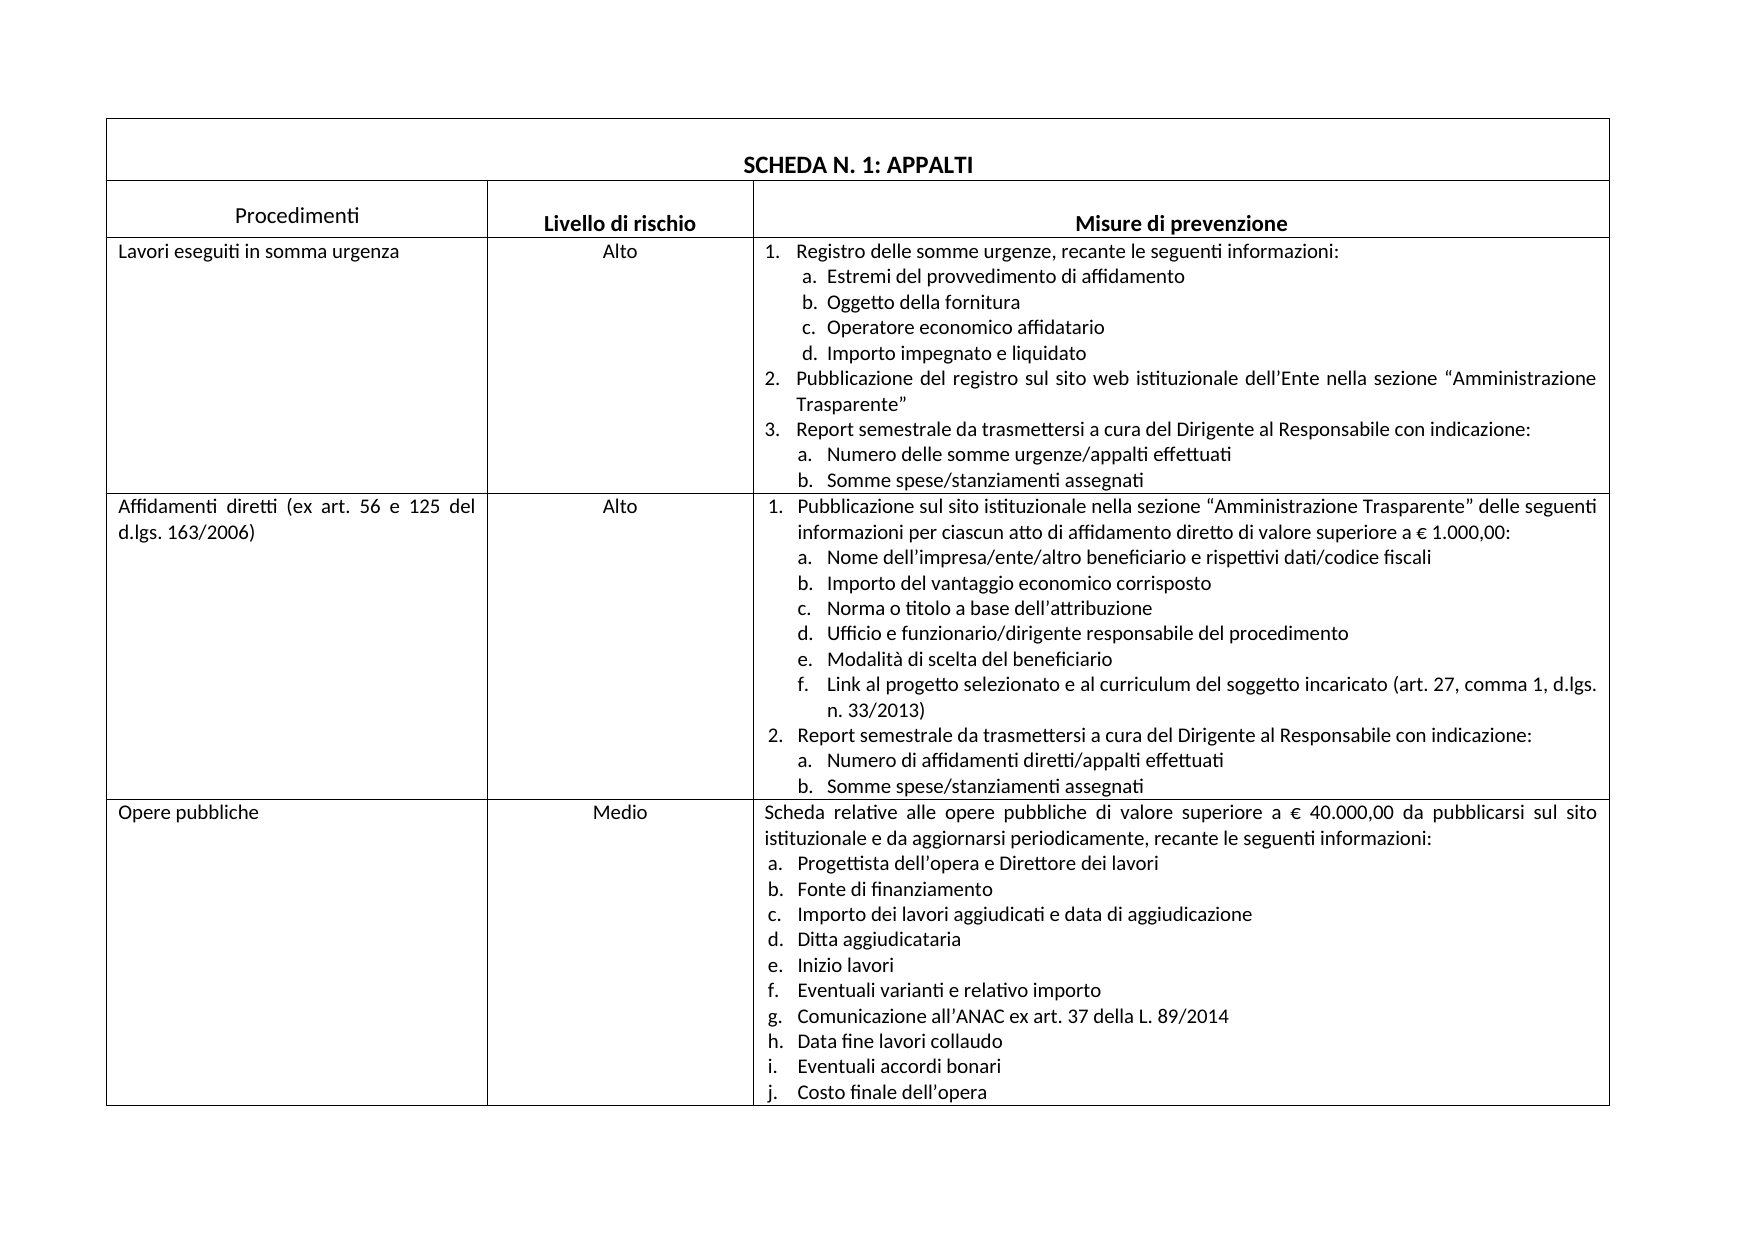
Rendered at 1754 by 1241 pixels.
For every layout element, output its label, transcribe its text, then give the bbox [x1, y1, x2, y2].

table_cell Registro delle somme urgenze, recante le seguenti informazioni: Estremi del provvedimento di affidamento Oggetto della fornitura Operatore economico affidatario Importo impegnato e liquidato Pubblicazione del registro sul sito web istituzionale dell’Ente nella sezione “Amministrazione Trasparente” Report semestrale da trasmettersi a cura del Dirigente al Responsabile con indicazione: Numero delle somme urgenze/appalti effettuati Somme spese/stanziamenti assegnati [754, 238, 1609, 492]
table_cell Alto [488, 494, 753, 798]
table_header SCHEDA N. 1: APPALTI [107, 119, 1609, 180]
table_cell Lavori eseguiti in somma urgenza [107, 238, 487, 492]
table_cell Alto [488, 238, 753, 492]
table_cell Scheda relative alle opere pubbliche di valore superiore a € 40.000,00 da pubblicarsi sul sito istituzionale e da aggiornarsi periodicamente, recante le seguenti informazioni: Progettista dell’opera e Direttore dei lavori Fonte di finanziamento Importo dei lavori aggiudicati e data di aggiudicazione Ditta aggiudicataria Inizio lavori Eventuali varianti e relativo importo Comunicazione all’ANAC ex art. 37 della L. 89/2014 Data fine lavori collaudo Eventuali accordi bonari Costo finale dell’opera [754, 800, 1609, 1104]
table_cell Misure di prevenzione [754, 181, 1609, 237]
table_cell Procedimenti [107, 181, 487, 237]
table_cell Livello di rischio [488, 181, 753, 237]
table_cell Pubblicazione sul sito istituzionale nella sezione “Amministrazione Trasparente” delle seguenti informazioni per ciascun atto di affidamento diretto di valore superiore a € 1.000,00: Nome dell’impresa/ente/altro beneficiario e rispettivi dati/codice fiscali Importo del vantaggio economico corrisposto Norma o titolo a base dell’attribuzione Ufficio e funzionario/dirigente responsabile del procedimento Modalità di scelta del beneficiario Link al progetto selezionato e al curriculum del soggetto incaricato (art. 27, comma 1, d.lgs. n. 33/2013) Report semestrale da trasmettersi a cura del Dirigente al Responsabile con indicazione: Numero di affidamenti diretti/appalti effettuati Somme spese/stanziamenti assegnati [754, 494, 1609, 798]
table_cell Medio [488, 800, 753, 1104]
table_cell Opere pubbliche [107, 800, 487, 1104]
table_cell Affidamenti diretti (ex art. 56 e 125 del d.lgs. 163/2006) [107, 494, 487, 798]
